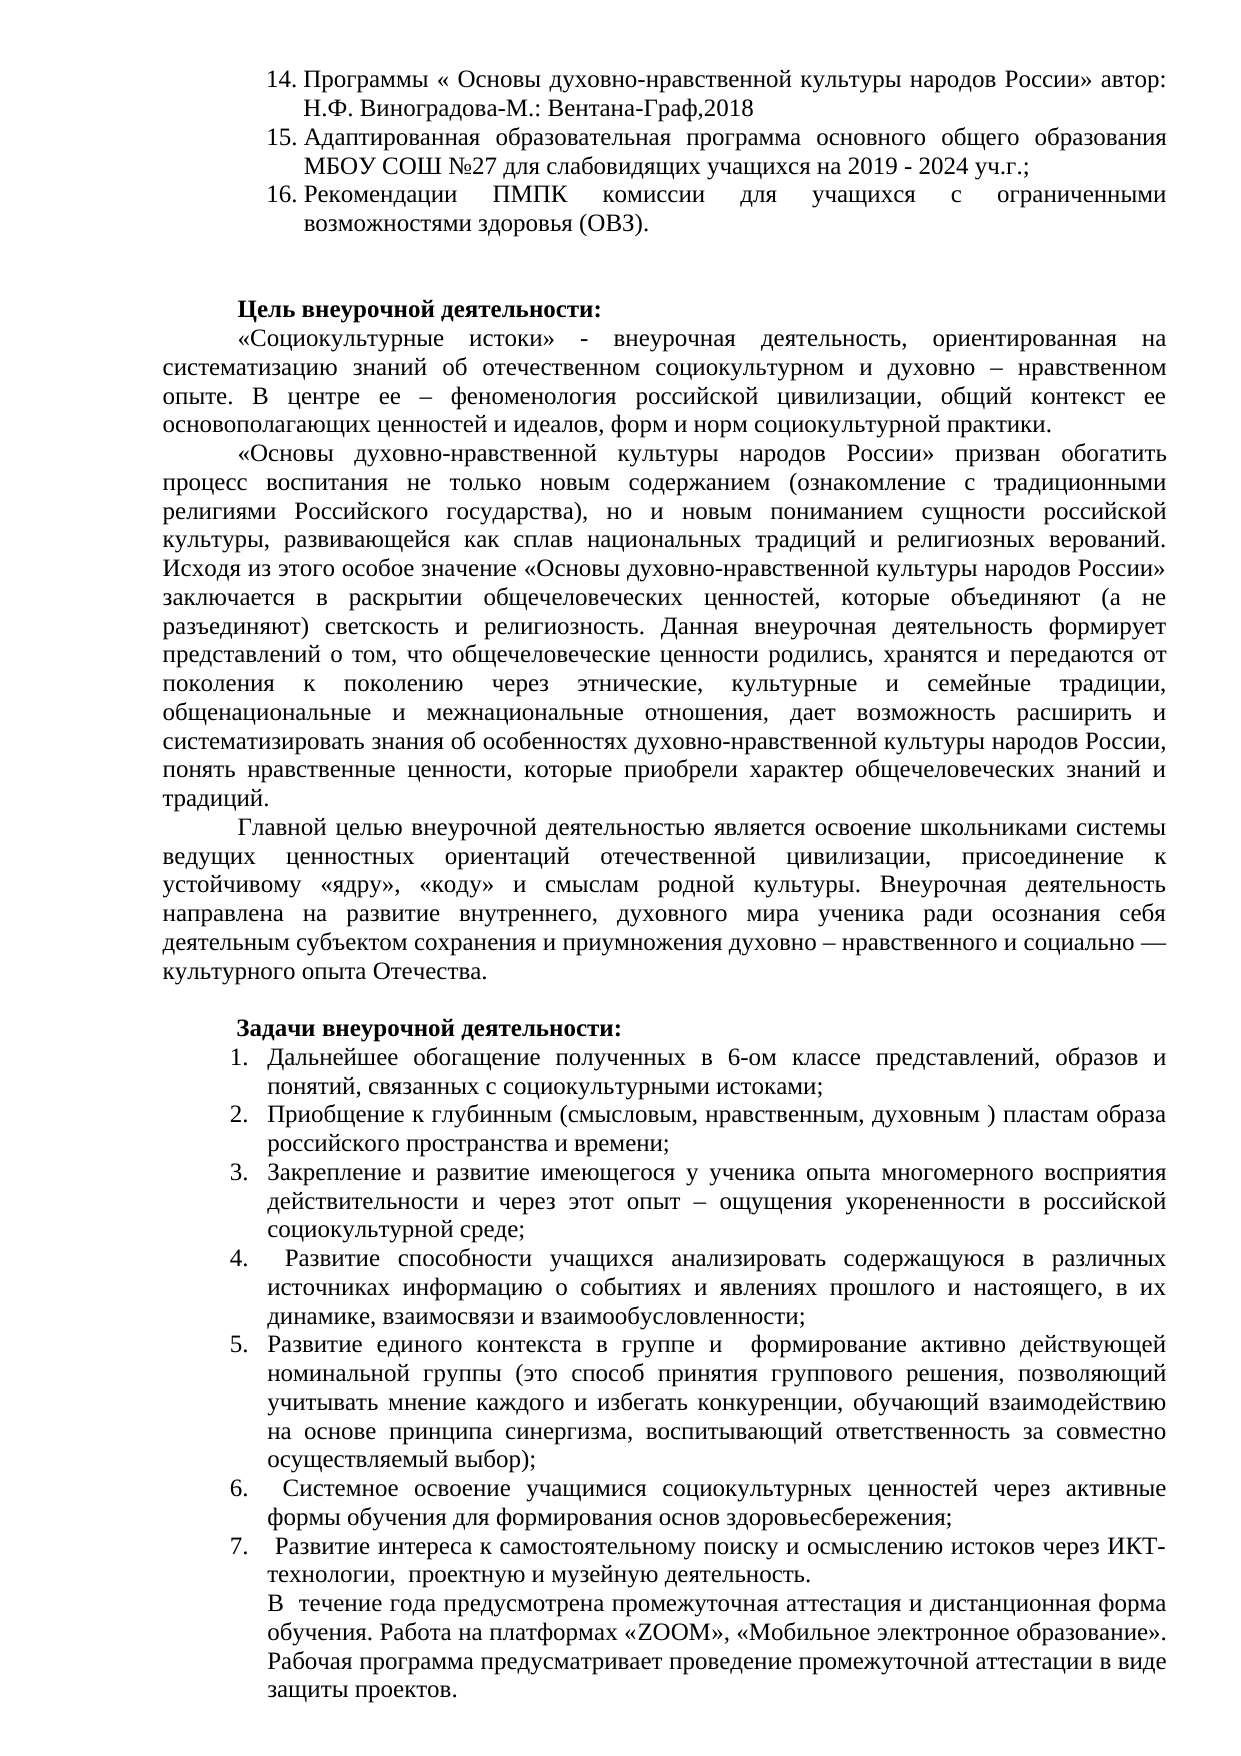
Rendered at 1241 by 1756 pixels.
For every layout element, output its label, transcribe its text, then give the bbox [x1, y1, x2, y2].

list Развитие способности учащихся анализировать содержащуюся в различных источниках информацию о событиях и явлениях прошлого и настоящего, в их динамике, взаимосвязи и взаимообусловленности; [229, 1243, 1167, 1329]
list Системное освоение учащимися социокультурных ценностей через активные формы обучения для формирования основ здоровьесбережения; [229, 1473, 1167, 1531]
text «Основы духовно-нравственной культуры народов России» призван обогатить процесс воспитания не только новым содержанием (ознакомление с традиционными религиями Российского государства), но и новым пониманием сущности российской культуры, развивающейся как сплав национальных традиций и религиозных верований. Исходя из этого особое значение «Основы духовно-нравственной культуры народов России» заключается в раскрытии общечеловеческих ценностей, которые объединяют (а не разъединяют) светскость и религиозность. Данная внеурочная деятельность формирует представлений о том, что общечеловеческие ценности родились, хранятся и передаются от поколения к поколению через этнические, культурные и семейные традиции, общенациональные и межнациональные отношения, дает возможность расширить и систематизировать знания об особенностях духовно-нравственной культуры народов России, понять нравственные ценности, которые приобрели характер общечеловеческих знаний и традиций. [162, 438, 1167, 812]
text Задачи внеурочной деятельности: [162, 1013, 1167, 1042]
text Цель внеурочной деятельности: [162, 294, 1167, 323]
list Развитие интереса к самостоятельному поиску и осмыслению истоков через ИКТ-технологии, проектную и музейную деятельность. [229, 1531, 1167, 1588]
list Адаптированная образовательная программа основного общего образования МБОУ СОШ №27 для слабовидящих учащихся на 2019 - 2024 уч.г.; [266, 122, 1167, 179]
list Рекомендации ПМПК комиссии для учащихся с ограниченными возможностями здоровья (ОВЗ). [266, 179, 1167, 237]
list Дальнейшее обогащение полученных в 6-ом классе представлений, образов и понятий, связанных с социокультурными истоками; [229, 1042, 1167, 1099]
text В течение года предусмотрена промежуточная аттестация и дистанционная форма обучения. Работа на платформах «ZOOM», «Мобильное электронное образование». Рабочая программа предусматривает проведение промежуточной аттестации в виде защиты проектов. [267, 1588, 1167, 1703]
list Закрепление и развитие имеющегося у ученика опыта многомерного восприятия действительности и через этот опыт – ощущения укорененности в российской социокультурной среде; [229, 1157, 1167, 1243]
text Главной целью внеурочной деятельностью является освоение школьниками системы ведущих ценностных ориентаций отечественной цивилизации, присоединение к устойчивому «ядру», «коду» и смыслам родной культуры. Внеурочная деятельность направлена на развитие внутреннего, духовного мира ученика ради осознания себя деятельным субъектом сохранения и приумножения духовно – нравственного и социально — культурного опыта Отечества. [162, 812, 1167, 984]
list Программы « Основы духовно-нравственной культуры народов России» автор: Н.Ф. Виноградова-М.: Вентана-Граф,2018 [266, 64, 1167, 122]
list Приобщение к глубинным (смысловым, нравственным, духовным ) пластам образа российского пространства и времени; [229, 1099, 1167, 1157]
list Развитие единого контекста в группе и формирование активно действующей номинальной группы (это способ принятия группового решения, позволяющий учитывать мнение каждого и избегать конкуренции, обучающий взаимодействию на основе принципа синергизма, воспитывающий ответственность за совместно осуществляемый выбор); [229, 1329, 1167, 1473]
text «Социокультурные истоки» - внеурочная деятельность, ориентированная на систематизацию знаний об отечественном социокультурном и духовно – нравственном опыте. В центре ее – феноменология российской цивилизации, общий контекст ее основополагающих ценностей и идеалов, форм и норм социокультурной практики. [162, 323, 1167, 438]
